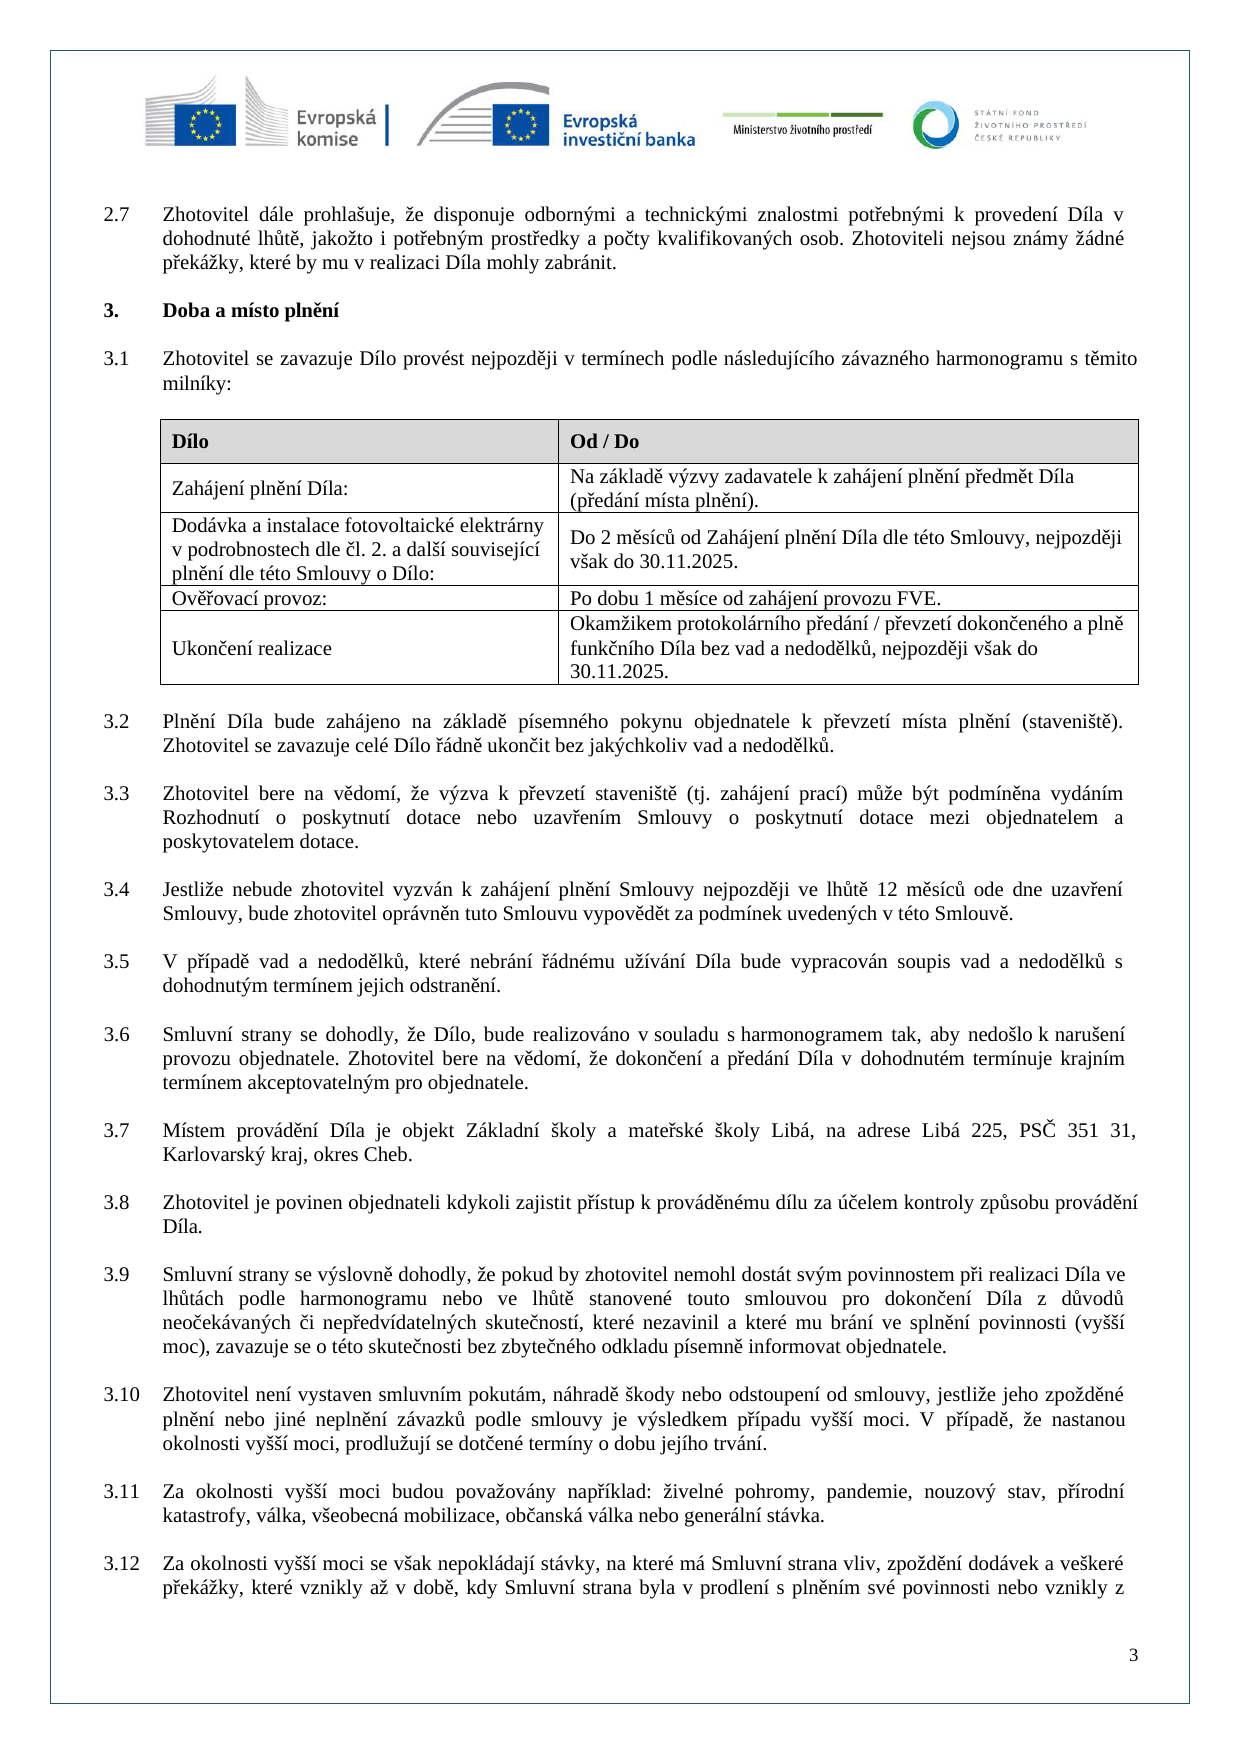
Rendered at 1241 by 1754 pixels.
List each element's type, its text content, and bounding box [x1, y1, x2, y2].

list Zhotovitel není vystaven smluvním pokutám, náhradě škody nebo odstoupení od smlouvy, jestliže jeho zpožděné plnění nebo jiné neplnění závazků podle smlouvy je výsledkem případu vyšší moci. V případě, že nastanou okolnosti vyšší moci, prodlužují se dotčené termíny o dobu jejího trvání. [103, 1382, 1126, 1454]
list Smluvní strany se výslovně dohodly, že pokud by zhotovitel nemohl dostát svým povinnostem při realizaci Díla ve lhůtách podle harmonogramu nebo ve lhůtě stanovené touto smlouvou pro dokončení Díla z důvodů neočekávaných či nepředvídatelných skutečností, které nezavinil a které mu brání ve splnění povinnosti (vyšší moc), zavazuje se o této skutečnosti bez zbytečného odkladu písemně informovat objednatele. [103, 1262, 1126, 1358]
table_cell Dodávka a instalace fotovoltaické elektrárny v podrobnostech dle čl. 2. a další související plnění dle této Smlouvy o Dílo: [161, 513, 558, 585]
list Jestliže nebude zhotovitel vyzván k zahájení plnění Smlouvy nejpozději ve lhůtě 12 měsíců ode dne uzavření Smlouvy, bude zhotovitel oprávněn tuto Smlouvu vypovědět za podmínek uvedených v této Smlouvě. [103, 877, 1125, 925]
table_cell Okamžikem protokolárního předání / převzetí dokončeného a plně funkčního Díla bez vad a nedodělků, nejpozději však do 30.11.2025. [559, 611, 1138, 683]
list Za okolnosti vyšší moci budou považovány například: živelné pohromy, pandemie, nouzový stav, přírodní katastrofy, válka, všeobecná mobilizace, občanská válka nebo generální stávka. [103, 1479, 1126, 1527]
list Plnění Díla bude zahájeno na základě písemného pokynu objednatele k převzetí místa plnění (staveniště). Zhotovitel se zavazuje celé Dílo řádně ukončit bez jakýchkoliv vad a nedodělků. [103, 709, 1125, 757]
list V případě vad a nedodělků, které nebrání řádnému užívání Díla bude vypracován soupis vad a nedodělků s dohodnutým termínem jejich odstranění. [103, 949, 1125, 997]
list Zhotovitel dále prohlašuje, že disponuje odbornými a technickými znalostmi potřebnými k provedení Díla v dohodnuté lhůtě, jakožto i potřebným prostředky a počty kvalifikovaných osob. Zhotoviteli nejsou známy žádné překážky, které by mu v realizaci Díla mohly zabránit. [103, 202, 1125, 274]
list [103, 1551, 1126, 1599]
table_cell Zahájení plnění Díla: [161, 464, 558, 512]
table_cell Ukončení realizace [161, 611, 558, 683]
subtitle Doba a místo plnění [103, 298, 1138, 322]
table_cell Ověřovací provoz: [161, 586, 558, 610]
list Zhotovitel je povinen objednateli kdykoli zajistit přístup k prováděnému dílu za účelem kontroly způsobu provádění Díla. [103, 1190, 1138, 1238]
table_header Od / Do [559, 420, 1138, 463]
table_header Dílo [161, 420, 558, 463]
list Zhotovitel se zavazuje Dílo provést nejpozději v termínech podle následujícího závazného harmonogramu s těmito milníky: [103, 346, 1138, 394]
list Zhotovitel bere na vědomí, že výzva k převzetí staveniště (tj. zahájení prací) může být podmíněna vydáním Rozhodnutí o poskytnutí dotace nebo uzavřením Smlouvy o poskytnutí dotace mezi objednatelem a poskytovatelem dotace. [103, 781, 1125, 853]
list Smluvní strany se dohodly, že Dílo, bude realizováno v souladu s harmonogramem tak, aby nedošlo k narušení provozu objednatele. Zhotovitel bere na vědomí, že dokončení a předání Díla v dohodnutém termínuje krajním termínem akceptovatelným pro objednatele. [103, 1021, 1125, 1094]
list Místem provádění Díla je objekt Základní školy a mateřské školy Libá, na adrese Libá 225, PSČ 351 31, Karlovarský kraj, okres Cheb. [103, 1118, 1138, 1166]
table_cell Na základě výzvy zadavatele k zahájení plnění předmět Díla (předání místa plnění). [559, 464, 1138, 512]
table_cell Po dobu 1 měsíce od zahájení provozu FVE. [559, 586, 1138, 610]
table_cell Do 2 měsíců od Zahájení plnění Díla dle této Smlouvy, nejpozději však do 30.11.2025. [559, 513, 1138, 585]
